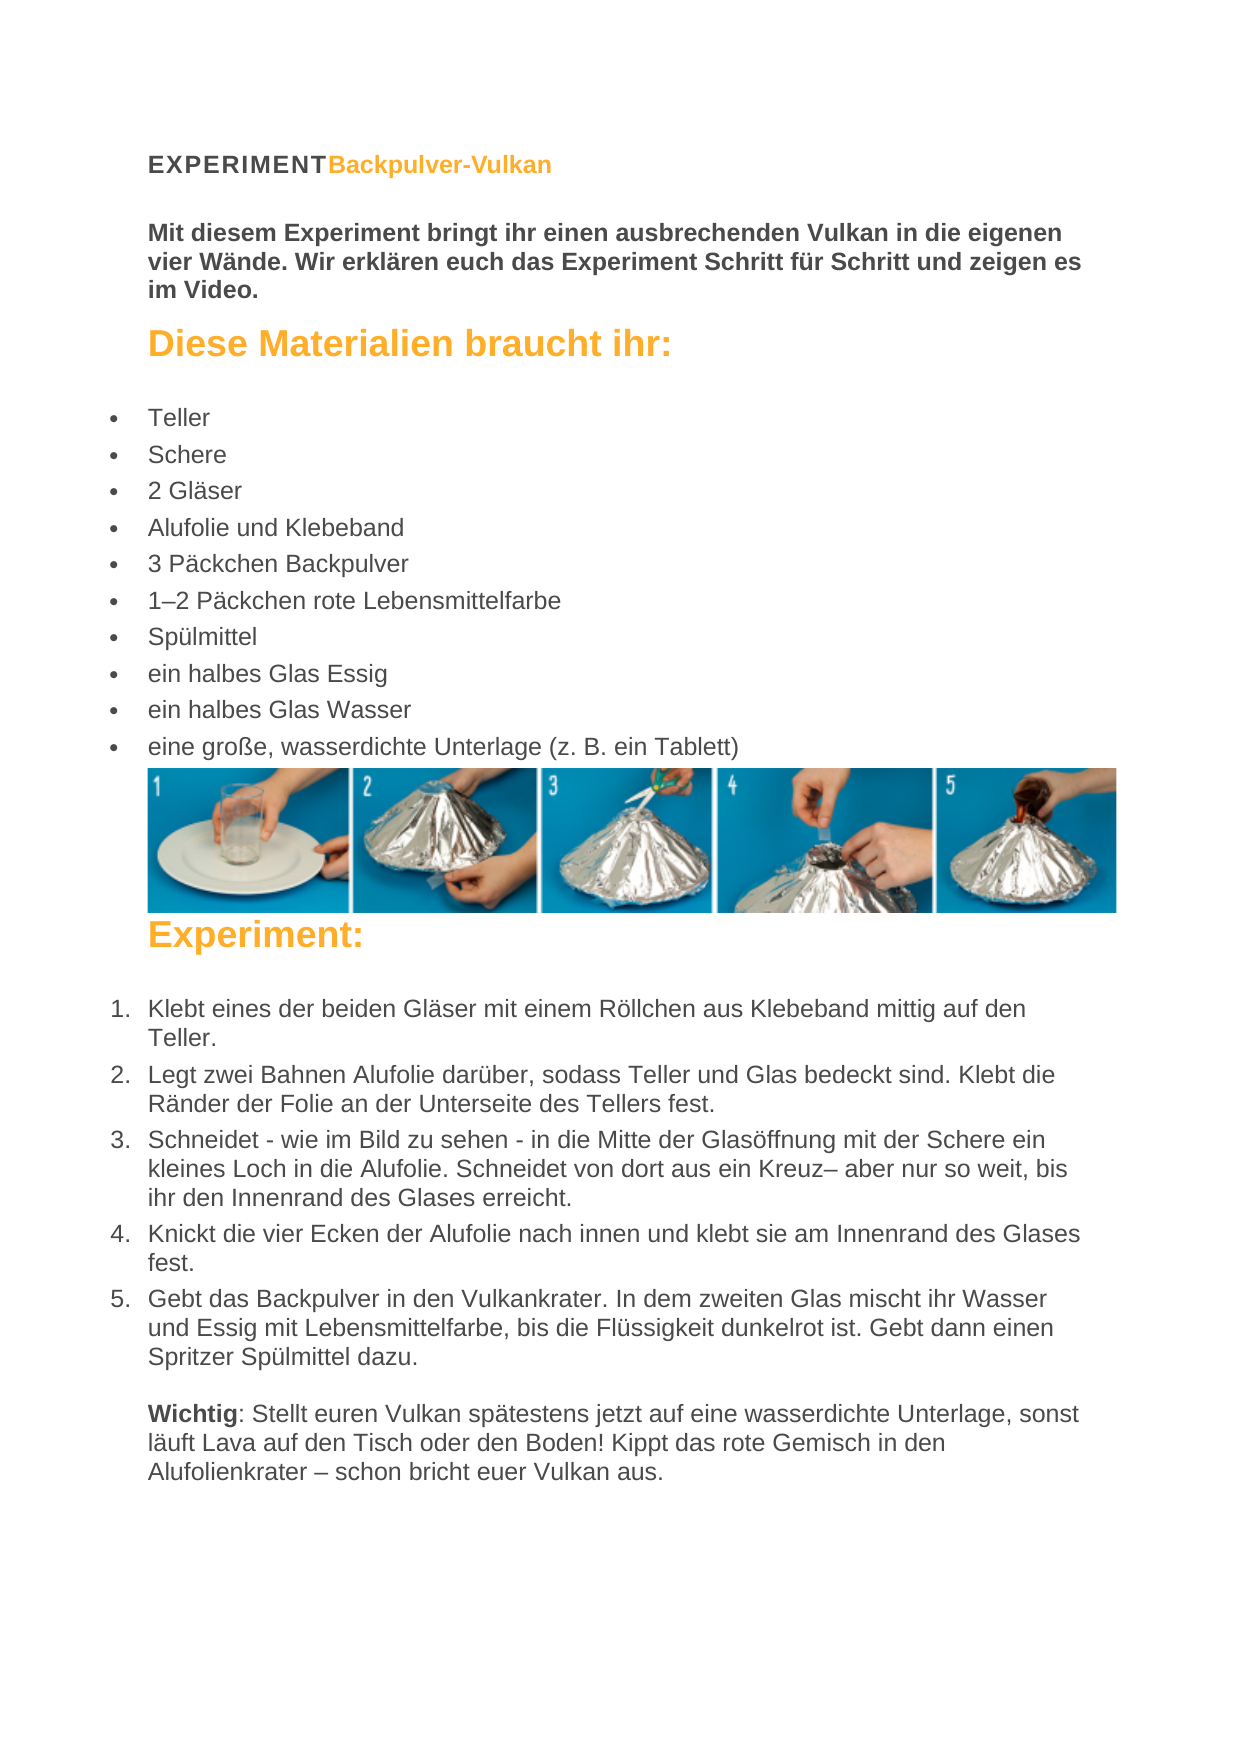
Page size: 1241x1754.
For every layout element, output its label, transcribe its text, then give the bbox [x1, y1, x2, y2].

list 2 Gläser [110, 476, 1093, 505]
text Mit diesem Experiment bringt ihr einen ausbrechenden Vulkan in die eigenen vier Wände. Wir erklären euch das Experiment Schritt für Schritt und zeigen es im Video. [148, 218, 1093, 304]
list Legt zwei Bahnen Alufolie darüber, sodass Teller und Glas bedeckt sind. Klebt die Ränder der Folie an der Unterseite des Tellers fest. [110, 1060, 1093, 1117]
list Schere [110, 439, 1093, 468]
picture [157, 768, 353, 913]
text Diese Materialien braucht ihr: [148, 321, 1093, 364]
list Knickt die vier Ecken der Alufolie nach innen und klebt sie am Innenrand des Glases fest. [110, 1219, 1093, 1277]
text EXPERIMENTBackpulver-Vulkan [148, 148, 1093, 179]
list 3 Päckchen Backpulver [110, 549, 1093, 578]
picture [363, 768, 542, 913]
list ein halbes Glas Wasser [110, 696, 1093, 724]
list Alufolie und Klebeband [110, 513, 1093, 541]
text Experiment: [148, 913, 1093, 955]
list Schneidet - wie im Bild zu sehen - in die Mitte der Glasöffnung mit der Schere ein kleines Loch in die Alufolie. Schneidet von dort aus ein Kreuz– aber nur so weit, bis ihr den Innenrand des Glases erreicht. [110, 1125, 1093, 1211]
picture [947, 775, 955, 794]
list Klebt eines der beiden Gläser mit einem Röllchen aus Klebeband mittig auf den Teller. [110, 994, 1093, 1052]
picture [363, 776, 371, 796]
list Teller [110, 403, 1093, 432]
picture [549, 775, 558, 796]
picture [734, 768, 937, 913]
picture [950, 768, 1117, 908]
list Spülmittel [110, 622, 1093, 651]
list ein halbes Glas Essig [110, 659, 1093, 688]
list eine große, wasserdichte Unterlage (z. B. ein Tablett) [110, 732, 1093, 761]
list 1–2 Päckchen rote Lebensmittelfarbe [110, 586, 1093, 614]
list Gebt das Backpulver in den Vulkankrater. In dem zweiten Glas mischt ihr Wasser und Essig mit Lebensmittelfarbe, bis die Flüssigkeit dunkelrot ist. Gebt dann einen Spritzer Spülmittel dazu. Wichtig: Stellt euren Vulkan spätestens jetzt auf eine wasserdichte Unterlage, sonst läuft Lava auf den Tisch oder den Boden! Kippt das rote Gemisch in den Alufolienkrater – schon bricht euer Vulkan aus. [110, 1284, 1093, 1486]
picture [728, 775, 736, 795]
picture [560, 768, 717, 913]
picture [154, 776, 159, 796]
